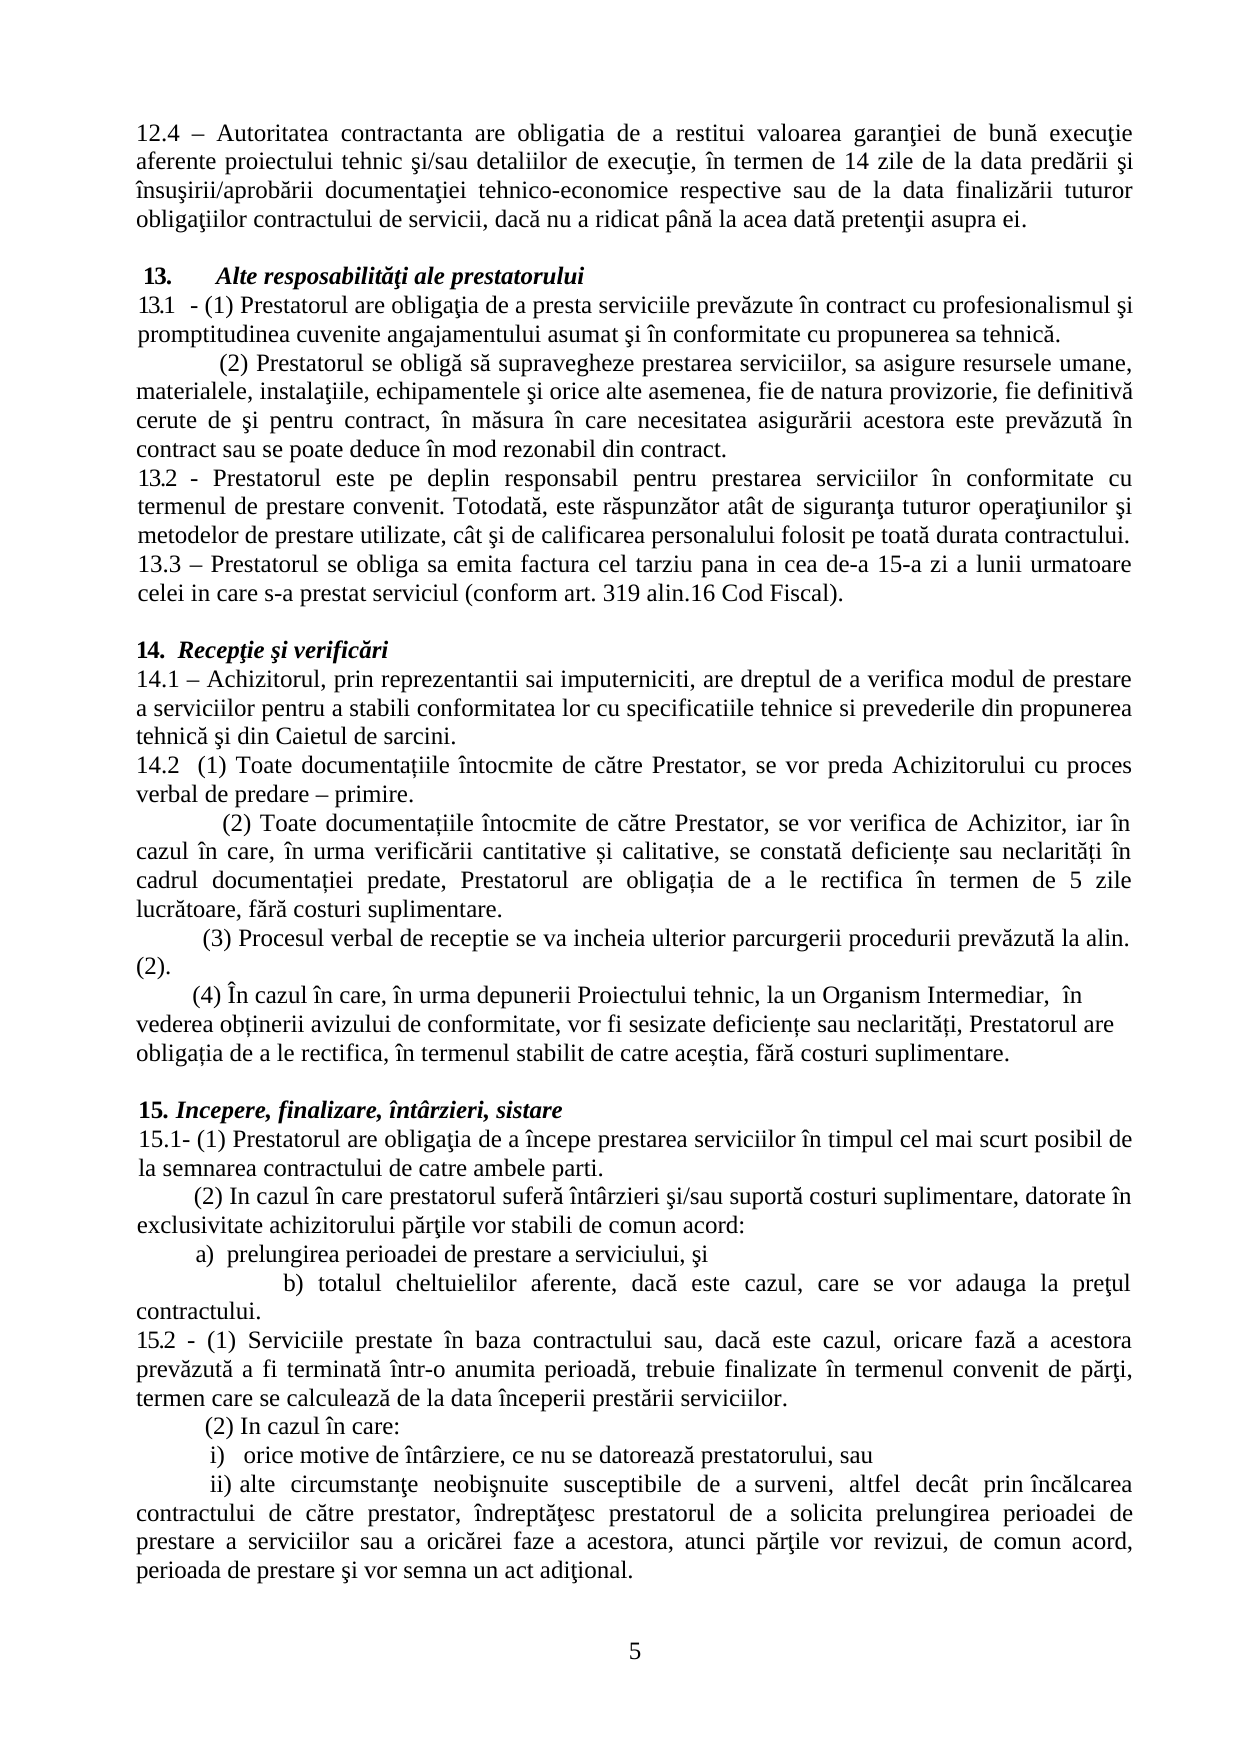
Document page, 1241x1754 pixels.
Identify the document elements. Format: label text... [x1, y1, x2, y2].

text (2) Toate documentațiile întocmite de către Prestator, se vor verifica de Achizitor, iar în cazul în care, în urma verificării cantitative și calitative, se constată deficiențe sau neclarități în cadrul documentației predate, Prestatorul are obligația de a le rectifica în termen de 5 zile lucrătoare, fără costuri suplimentare. [136, 808, 1133, 923]
text (4) În cazul în care, în urma depunerii Proiectului tehnic, la un Organism Intermediar, în vederea obținerii avizului de conformitate, vor fi sesizate deficiențe sau neclarități, Prestatorul are obligația de a le rectifica, în termenul stabilit de catre aceștia, fără costuri suplimentare. [136, 980, 1134, 1066]
text ii) alte circumstanţe neobişnuite susceptibile de a surveni, altfel decât prin încălcarea contractului de către prestator, îndreptăţesc prestatorul de a solicita prelungirea perioadei de prestare a serviciilor sau a oricărei faze a acestora, atunci părţile vor revizui, de comun acord, perioada de prestare şi vor semna un act adiţional. [136, 1469, 1134, 1584]
text b) totalul cheltuielilor aferente, dacă este cazul, care se vor adauga la preţul contractului. [136, 1268, 1132, 1325]
text 15. Incepere, finalizare, întârzieri, sistare [138, 1095, 1134, 1124]
text 13.2 - Prestatorul este pe deplin responsabil pentru prestarea serviciilor în conformitate cu termenul de prestare convenit. Totodată, este răspunzător atât de siguranţa tuturor operaţiunilor şi metodelor de prestare utilizate, cât şi de calificarea personalului folosit pe toată durata contractului. [137, 463, 1134, 549]
text 13. Alte resposabilităţi ale prestatorului [137, 261, 1134, 290]
text (3) Procesul verbal de receptie se va incheia ulterior parcurgerii procedurii prevăzută la alin. (2). [136, 923, 1133, 980]
text a) prelungirea perioadei de prestare a serviciului, şi [136, 1239, 1134, 1268]
text 14.2 (1) Toate documentațiile întocmite de către Prestator, se vor preda Achizitorului cu proces verbal de predare – primire. [136, 750, 1133, 808]
text 14.1 – Achizitorul, prin reprezentantii sai imputerniciti, are dreptul de a verifica modul de prestare a serviciilor pentru a stabili conformitatea lor cu specificatiile tehnice si prevederile din propunerea tehnică şi din Caietul de sarcini. [136, 664, 1133, 750]
text (2) In cazul în care: [136, 1411, 1134, 1440]
text 15.2 - (1) Serviciile prestate în baza contractului sau, dacă este cazul, oricare fază a acestora prevăzută a fi terminată într-o anumita perioadă, trebuie finalizate în termenul convenit de părţi, termen care se calculează de la data începerii prestării serviciilor. [136, 1325, 1134, 1411]
text (2) In cazul în care prestatorul suferă întârzieri şi/sau suportă costuri suplimentare, datorate în exclusivitate achizitorului părţile vor stabili de comun acord: [137, 1181, 1134, 1239]
text 15.1- (1) Prestatorul are obligaţia de a începe prestarea serviciilor în timpul cel mai scurt posibil de la semnarea contractului de catre ambele parti. [138, 1124, 1134, 1181]
text (2) Prestatorul se obligă să supravegheze prestarea serviciilor, sa asigure resursele umane, materialele, instalaţiile, echipamentele şi orice alte asemenea, fie de natura provizorie, fie definitivă cerute de şi pentru contract, în măsura în care necesitatea asigurării acestora este prevăzută în contract sau se poate deduce în mod rezonabil din contract. [136, 348, 1134, 463]
text 12.4 – Autoritatea contractanta are obligatia de a restitui valoarea garanţiei de bună execuţie aferente proiectului tehnic şi/sau detaliilor de execuţie, în termen de 14 zile de la data predării şi însuşirii/aprobării documentaţiei tehnico-economice respective sau de la data finalizării tuturor obligaţiilor contractului de servicii, dacă nu a ridicat până la acea dată pretenţii asupra ei. [136, 118, 1134, 233]
text 14. Recepţie şi verificări [136, 635, 1134, 664]
text i) orice motive de întârziere, ce nu se datorează prestatorului, sau [136, 1440, 1134, 1469]
text 13.1 - (1) Prestatorul are obligaţia de a presta serviciile prevăzute în contract cu profesionalismul şi promptitudinea cuvenite angajamentului asumat şi în conformitate cu propunerea sa tehnică. [137, 290, 1134, 348]
text 13.3 – Prestatorul se obliga sa emita factura cel tarziu pana in cea de-a 15-a zi a lunii urmatoare celei in care s-a prestat serviciul (conform art. 319 alin.16 Cod Fiscal). [137, 549, 1134, 606]
